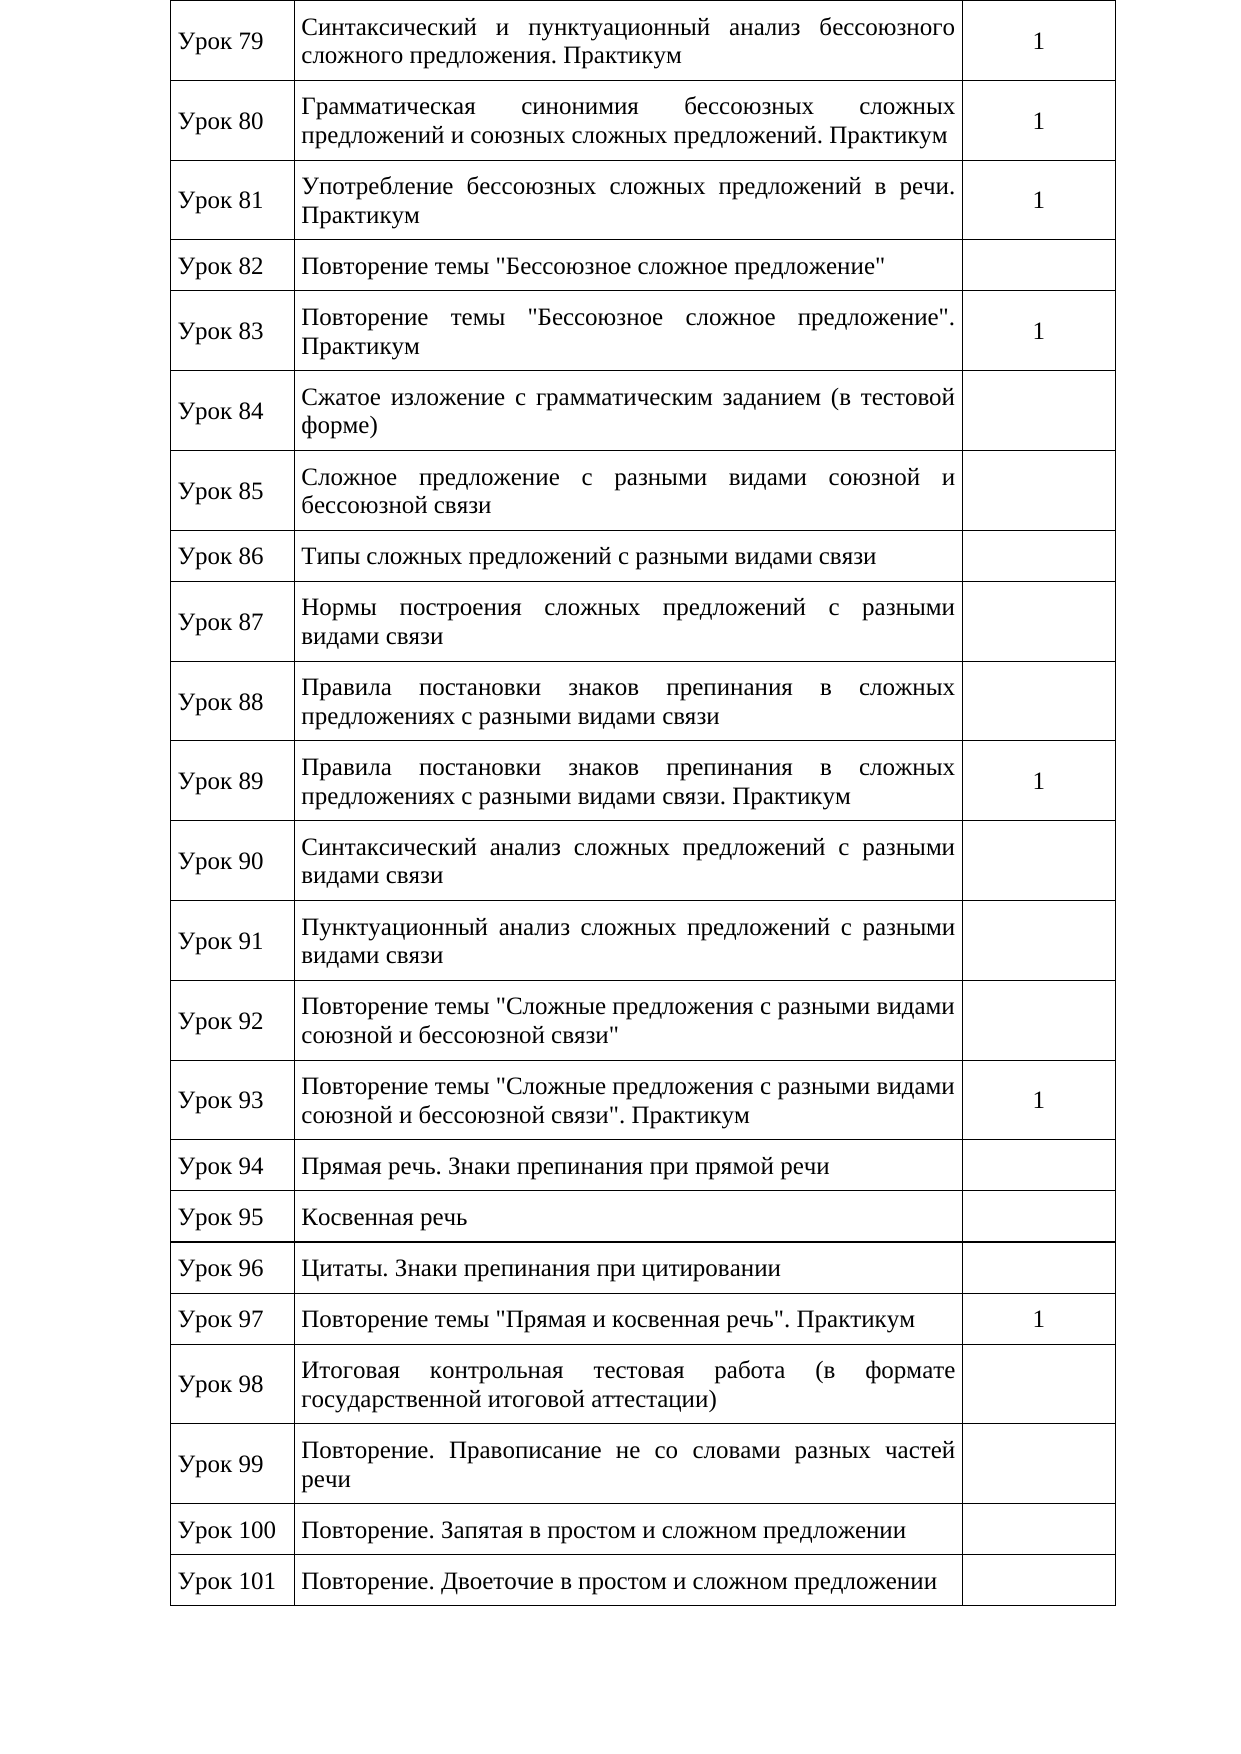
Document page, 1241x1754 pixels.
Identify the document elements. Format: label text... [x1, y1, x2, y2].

table_cell Урок 88 [171, 662, 294, 740]
table_cell [963, 981, 1115, 1059]
table_cell Урок 80 [171, 81, 294, 159]
table_cell [963, 582, 1115, 661]
table_cell Урок 91 [171, 901, 294, 980]
table_cell [963, 1424, 1115, 1503]
table_cell [963, 1504, 1115, 1554]
table_cell Пунктуационный анализ сложных предложений с разными видами связи [295, 901, 962, 980]
table_cell Повторение. Запятая в простом и сложном предложении [295, 1504, 962, 1554]
table_cell [963, 1140, 1115, 1190]
table_cell Урок 92 [171, 981, 294, 1059]
table_cell 1 [963, 1061, 1115, 1139]
table_cell Повторение. Двоеточие в простом и сложном предложении [295, 1555, 962, 1605]
table_cell Повторение темы "Сложные предложения с разными видами союзной и бессоюзной связи". Практикум [295, 1061, 962, 1139]
table_cell Урок 86 [171, 531, 294, 581]
table_cell 1 [963, 1294, 1115, 1343]
table_cell Прямая речь. Знаки препинания при прямой речи [295, 1140, 962, 1190]
table_cell Урок 84 [171, 371, 294, 450]
table_cell [963, 531, 1115, 581]
table_cell Урок 97 [171, 1294, 294, 1343]
table_cell Повторение темы "Сложные предложения с разными видами союзной и бессоюзной связи" [295, 981, 962, 1059]
table_cell Повторение. Правописание не со словами разных частей речи [295, 1424, 962, 1503]
table_cell Повторение темы "Бессоюзное сложное предложение" [295, 240, 962, 290]
table_cell [963, 901, 1115, 980]
table_cell [963, 1191, 1115, 1241]
table_cell Типы сложных предложений с разными видами связи [295, 531, 962, 581]
table_cell Сложное предложение с разными видами союзной и бессоюзной связи [295, 451, 962, 530]
table_cell [963, 240, 1115, 290]
table_cell Синтаксический и пунктуационный анализ бессоюзного сложного предложения. Практикум [295, 1, 962, 80]
table_cell 1 [963, 161, 1115, 239]
table_cell Повторение темы "Прямая и косвенная речь". Практикум [295, 1294, 962, 1343]
table_cell 1 [963, 81, 1115, 159]
table_cell Урок 93 [171, 1061, 294, 1139]
table_cell Урок 81 [171, 161, 294, 239]
table_cell Урок 89 [171, 741, 294, 820]
table_cell Урок 95 [171, 1191, 294, 1241]
table_cell Сжатое изложение с грамматическим заданием (в тестовой форме) [295, 371, 962, 450]
table_cell Косвенная речь [295, 1191, 962, 1241]
table_cell Урок 82 [171, 240, 294, 290]
table_cell [963, 1345, 1115, 1423]
table_cell Синтаксический анализ сложных предложений с разными видами связи [295, 821, 962, 900]
table_cell [963, 662, 1115, 740]
table_cell [963, 1555, 1115, 1605]
table_cell Повторение темы "Бессоюзное сложное предложение". Практикум [295, 291, 962, 370]
table_cell 1 [963, 741, 1115, 820]
table_cell Правила постановки знаков препинания в сложных предложениях с разными видами связи [295, 662, 962, 740]
table_cell Урок 100 [171, 1504, 294, 1554]
table_cell 1 [963, 1, 1115, 80]
table_cell Нормы построения сложных предложений с разными видами связи [295, 582, 962, 661]
table_cell Урок 98 [171, 1345, 294, 1423]
table_cell Урок 94 [171, 1140, 294, 1190]
table_cell Урок 101 [171, 1555, 294, 1605]
table_cell Итоговая контрольная тестовая работа (в формате государственной итоговой аттестации) [295, 1345, 962, 1423]
table_cell [963, 1243, 1115, 1292]
table_cell 1 [963, 291, 1115, 370]
table_cell [963, 821, 1115, 900]
table_cell Урок 99 [171, 1424, 294, 1503]
table_cell [963, 451, 1115, 530]
table_cell Урок 83 [171, 291, 294, 370]
table_cell [963, 371, 1115, 450]
table_cell Цитаты. Знаки препинания при цитировании [295, 1243, 962, 1292]
table_cell Урок 85 [171, 451, 294, 530]
table_cell Урок 96 [171, 1243, 294, 1292]
table_cell Правила постановки знаков препинания в сложных предложениях с разными видами связи. Практикум [295, 741, 962, 820]
table_cell Урок 79 [171, 1, 294, 80]
table_cell Грамматическая синонимия бессоюзных сложных предложений и союзных сложных предложений. Практикум [295, 81, 962, 159]
table_cell Урок 87 [171, 582, 294, 661]
table_cell Употребление бессоюзных сложных предложений в речи. Практикум [295, 161, 962, 239]
table_cell Урок 90 [171, 821, 294, 900]
